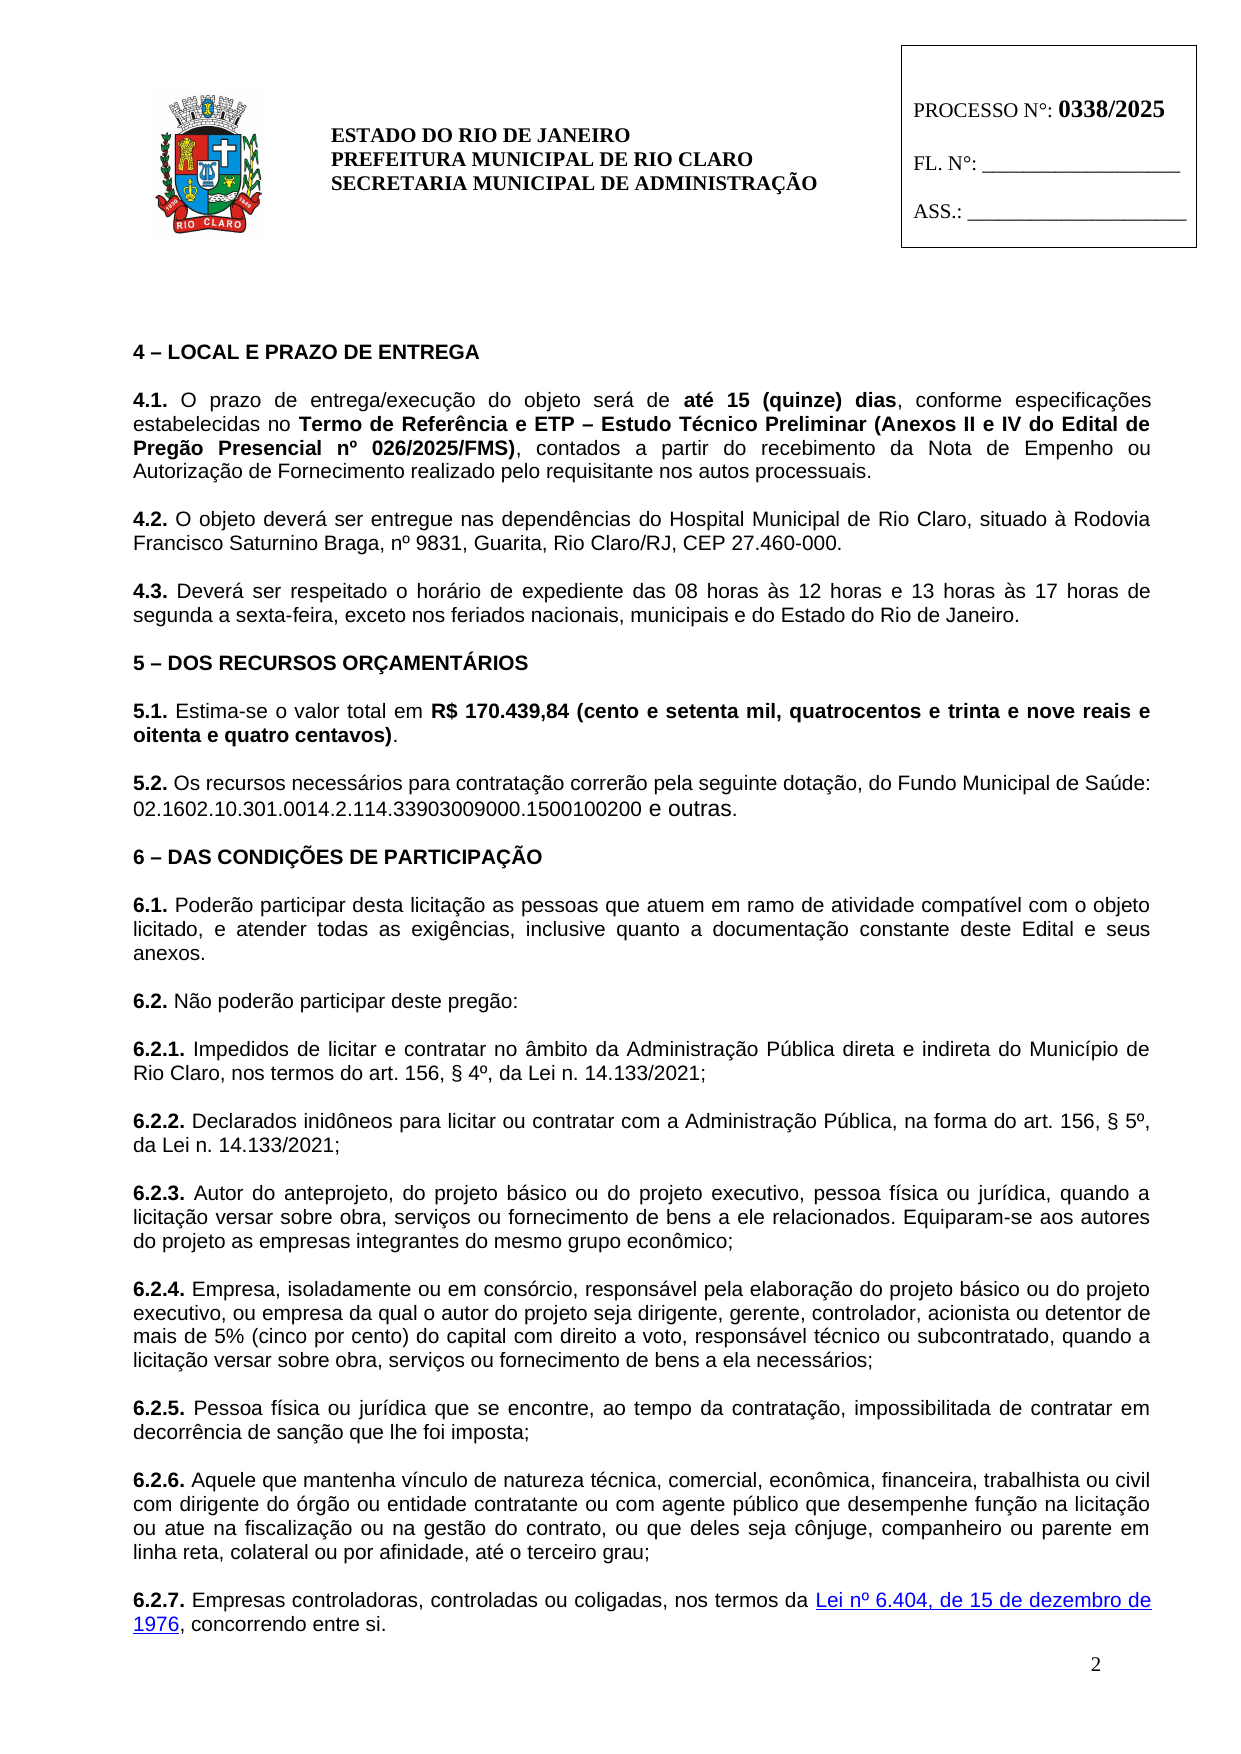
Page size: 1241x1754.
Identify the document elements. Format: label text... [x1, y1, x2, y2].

list 6.1. Poderão participar desta licitação as pessoas que atuem em ramo de atividade compatível com o objeto licitado, e atender todas as exigências, inclusive quanto a documentação constante deste Edital e seus anexos. [133, 893, 1152, 965]
list 6.2.2. Declarados inidôneos para licitar ou contratar com a Administração Pública, na forma do art. 156, § 5º, da Lei n. 14.133/2021; [133, 1109, 1152, 1157]
list 5.2. Os recursos necessários para contratação correrão pela seguinte dotação, do Fundo Municipal de Saúde: 02.1602.10.301.0014.2.114.33903009000.1500100200 e outras. [133, 771, 1152, 821]
list 6.2.5. Pessoa física ou jurídica que se encontre, ao tempo da contratação, impossibilitada de contratar em decorrência de sanção que lhe foi imposta; [133, 1396, 1152, 1444]
list 4.1. O prazo de entrega/execução do objeto será de até 15 (quinze) dias, conforme especificações estabelecidas no Termo de Referência e ETP – Estudo Técnico Preliminar (Anexos II e IV do Edital de Pregão Presencial nº 026/2025/FMS), contados a partir do recebimento da Nota de Empenho ou Autorização de Fornecimento realizado pelo requisitante nos autos processuais. [133, 387, 1152, 483]
list 4 – LOCAL E PRAZO DE ENTREGA [133, 339, 1152, 363]
list 5 – DOS RECURSOS ORÇAMENTÁRIOS [133, 651, 1152, 675]
list 6.2.7. Empresas controladoras, controladas ou coligadas, nos termos da Lei nº 6.404, de 15 de dezembro de 1976, concorrendo entre si. [133, 1588, 1152, 1636]
list 6.2.6. Aquele que mantenha vínculo de natureza técnica, comercial, econômica, financeira, trabalhista ou civil com dirigente do órgão ou entidade contratante ou com agente público que desempenhe função na licitação ou atue na fiscalização ou na gestão do contrato, ou que deles seja cônjuge, companheiro ou parente em linha reta, colateral ou por afinidade, até o terceiro grau; [133, 1468, 1152, 1564]
list 6.2.4. Empresa, isoladamente ou em consórcio, responsável pela elaboração do projeto básico ou do projeto executivo, ou empresa da qual o autor do projeto seja dirigente, gerente, controlador, acionista ou detentor de mais de 5% (cinco por cento) do capital com direito a voto, responsável técnico ou subcontratado, quando a licitação versar sobre obra, serviços ou fornecimento de bens a ela necessários; [133, 1276, 1152, 1372]
picture [150, 91, 266, 238]
list 5.1. Estima-se o valor total em R$ 170.439,84 (cento e setenta mil, quatrocentos e trinta e nove reais e oitenta e quatro centavos). [133, 699, 1152, 747]
list 6.2.3. Autor do anteprojeto, do projeto básico ou do projeto executivo, pessoa física ou jurídica, quando a licitação versar sobre obra, serviços ou fornecimento de bens a ele relacionados. Equiparam-se aos autores do projeto as empresas integrantes do mesmo grupo econômico; [133, 1181, 1152, 1252]
list 6.2. Não poderão participar deste pregão: [133, 989, 1152, 1013]
list 4.3. Deverá ser respeitado o horário de expediente das 08 horas às 12 horas e 13 horas às 17 horas de segunda a sexta-feira, exceto nos feriados nacionais, municipais e do Estado do Rio de Janeiro. [133, 579, 1152, 627]
list 4.2. O objeto deverá ser entregue nas dependências do Hospital Municipal de Rio Claro, situado à Rodovia Francisco Saturnino Braga, nº 9831, Guarita, Rio Claro/RJ, CEP 27.460-000. [133, 507, 1152, 555]
list 6.2.1. Impedidos de licitar e contratar no âmbito da Administração Pública direta e indireta do Município de Rio Claro, nos termos do art. 156, § 4º, da Lei n. 14.133/2021; [133, 1037, 1152, 1085]
list 6 – DAS CONDIÇÕES DE PARTICIPAÇÃO [133, 845, 1152, 869]
